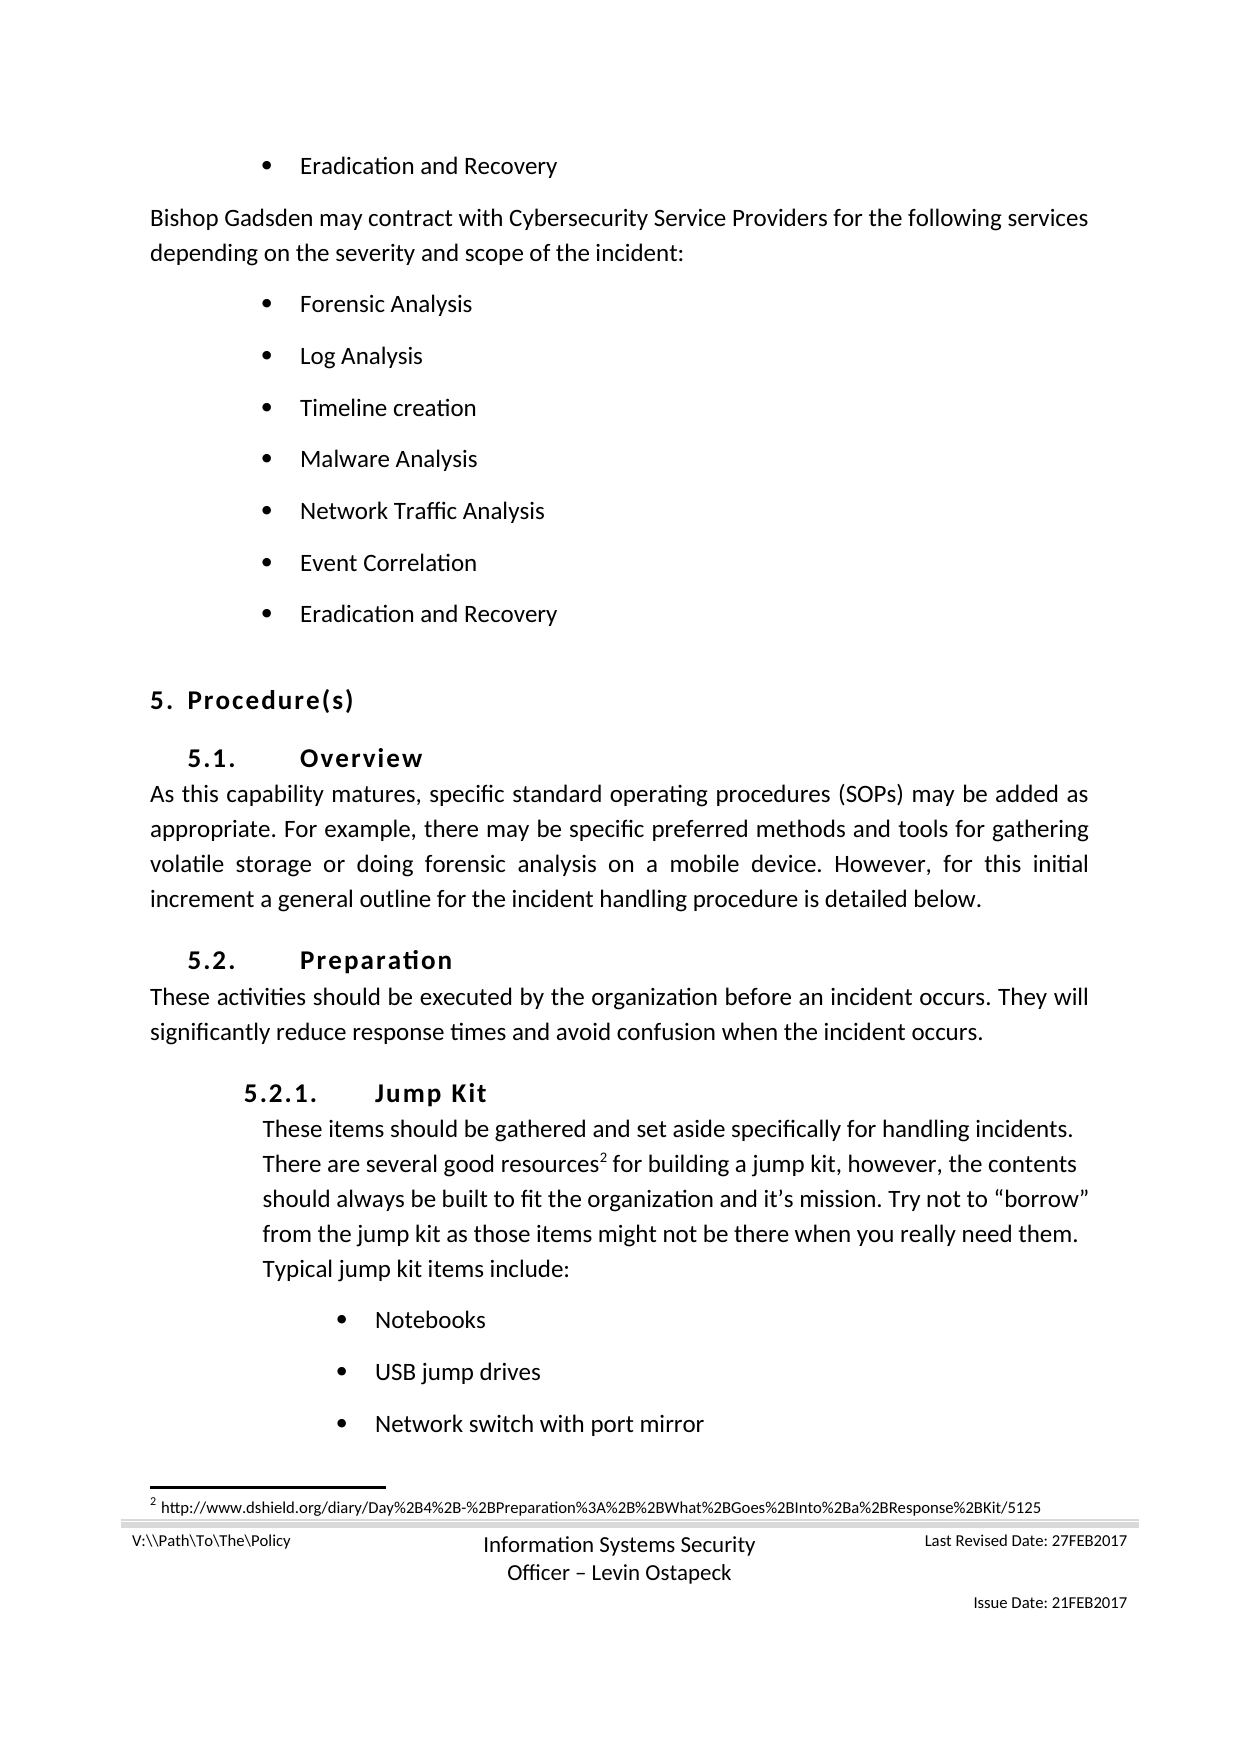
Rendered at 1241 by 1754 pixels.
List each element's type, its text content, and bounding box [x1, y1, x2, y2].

list Log Analysis [262, 340, 1090, 371]
subtitle Procedure(s) [150, 683, 1090, 716]
subtitle Jump Kit [244, 1076, 1090, 1109]
subtitle Preparation [187, 943, 1090, 977]
list Notebooks [337, 1304, 1090, 1335]
list Network switch with port mirror [337, 1408, 1090, 1438]
list Forensic Analysis [262, 288, 1090, 319]
list Timeline creation [262, 392, 1090, 422]
text These activities should be executed by the organization before an incident occurs. They will significantly reduce response times and avoid confusion when the incident occurs. [150, 981, 1090, 1046]
list Eradication and Recovery [262, 150, 1090, 181]
list Malware Analysis [262, 443, 1090, 474]
list Event Correlation [262, 547, 1090, 577]
text As this capability matures, specific standard operating procedures (SOPs) may be added as appropriate. For example, there may be specific preferred methods and tools for gathering volatile storage or doing forensic analysis on a mobile device. However, for this initial increment a general outline for the incident handling procedure is detailed below. [150, 778, 1090, 914]
list Eradication and Recovery [262, 598, 1090, 629]
text These items should be gathered and set aside specifically for handling incidents. There are several good resources for building a jump kit, however, the contents should always be built to fit the organization and it’s mission. Try not to “borrow” from the jump kit as those items might not be there when you really need them. Typical jump kit items include: [262, 1113, 1090, 1283]
list USB jump drives [337, 1356, 1090, 1387]
text Bishop Gadsden may contract with Cybersecurity Service Providers for the following services depending on the severity and scope of the incident: [150, 202, 1090, 267]
subtitle Overview [187, 741, 1090, 774]
list Network Traffic Analysis [262, 495, 1090, 526]
